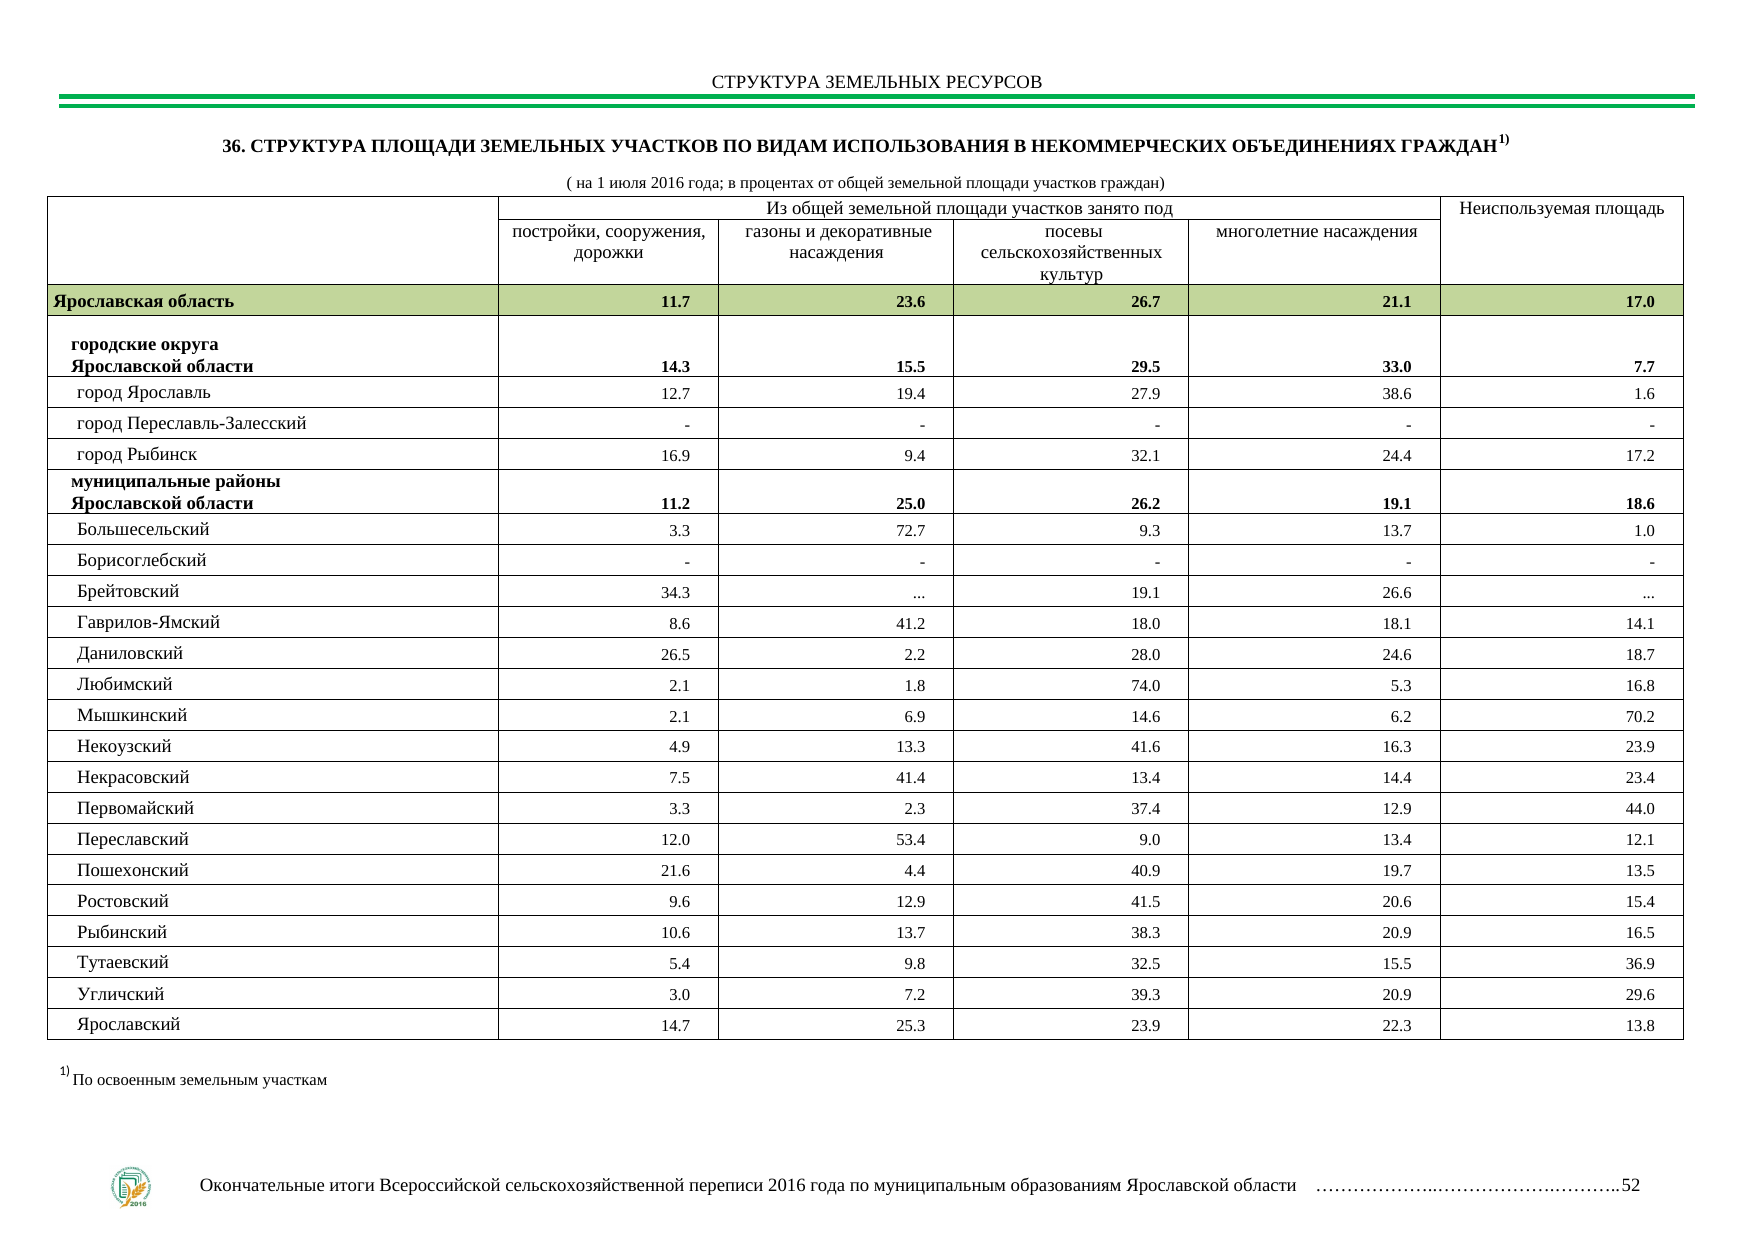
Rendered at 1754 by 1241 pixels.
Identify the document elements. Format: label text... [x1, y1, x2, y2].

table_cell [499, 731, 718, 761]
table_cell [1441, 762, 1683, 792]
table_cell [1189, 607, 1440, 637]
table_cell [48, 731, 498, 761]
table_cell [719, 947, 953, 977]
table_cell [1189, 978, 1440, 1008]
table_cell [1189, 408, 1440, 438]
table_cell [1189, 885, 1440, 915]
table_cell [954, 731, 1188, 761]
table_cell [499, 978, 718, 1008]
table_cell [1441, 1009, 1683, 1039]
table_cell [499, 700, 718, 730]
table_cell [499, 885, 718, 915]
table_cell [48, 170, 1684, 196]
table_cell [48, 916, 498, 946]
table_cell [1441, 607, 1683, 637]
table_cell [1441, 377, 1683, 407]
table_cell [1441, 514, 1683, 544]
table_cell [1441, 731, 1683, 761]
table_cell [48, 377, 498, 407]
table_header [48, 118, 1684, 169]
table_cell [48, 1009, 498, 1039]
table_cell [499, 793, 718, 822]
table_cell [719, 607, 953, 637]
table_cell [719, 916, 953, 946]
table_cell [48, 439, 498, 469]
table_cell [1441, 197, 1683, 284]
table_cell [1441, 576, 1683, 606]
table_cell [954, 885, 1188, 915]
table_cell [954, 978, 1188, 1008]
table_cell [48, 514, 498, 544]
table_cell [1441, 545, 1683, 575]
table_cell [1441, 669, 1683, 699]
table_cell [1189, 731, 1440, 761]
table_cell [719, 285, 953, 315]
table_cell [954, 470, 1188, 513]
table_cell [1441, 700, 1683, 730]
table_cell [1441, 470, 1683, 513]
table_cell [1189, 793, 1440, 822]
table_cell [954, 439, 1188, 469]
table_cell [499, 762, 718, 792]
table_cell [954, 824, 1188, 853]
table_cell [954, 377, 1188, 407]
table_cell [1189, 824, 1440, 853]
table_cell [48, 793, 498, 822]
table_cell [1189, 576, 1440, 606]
picture [109, 1165, 153, 1209]
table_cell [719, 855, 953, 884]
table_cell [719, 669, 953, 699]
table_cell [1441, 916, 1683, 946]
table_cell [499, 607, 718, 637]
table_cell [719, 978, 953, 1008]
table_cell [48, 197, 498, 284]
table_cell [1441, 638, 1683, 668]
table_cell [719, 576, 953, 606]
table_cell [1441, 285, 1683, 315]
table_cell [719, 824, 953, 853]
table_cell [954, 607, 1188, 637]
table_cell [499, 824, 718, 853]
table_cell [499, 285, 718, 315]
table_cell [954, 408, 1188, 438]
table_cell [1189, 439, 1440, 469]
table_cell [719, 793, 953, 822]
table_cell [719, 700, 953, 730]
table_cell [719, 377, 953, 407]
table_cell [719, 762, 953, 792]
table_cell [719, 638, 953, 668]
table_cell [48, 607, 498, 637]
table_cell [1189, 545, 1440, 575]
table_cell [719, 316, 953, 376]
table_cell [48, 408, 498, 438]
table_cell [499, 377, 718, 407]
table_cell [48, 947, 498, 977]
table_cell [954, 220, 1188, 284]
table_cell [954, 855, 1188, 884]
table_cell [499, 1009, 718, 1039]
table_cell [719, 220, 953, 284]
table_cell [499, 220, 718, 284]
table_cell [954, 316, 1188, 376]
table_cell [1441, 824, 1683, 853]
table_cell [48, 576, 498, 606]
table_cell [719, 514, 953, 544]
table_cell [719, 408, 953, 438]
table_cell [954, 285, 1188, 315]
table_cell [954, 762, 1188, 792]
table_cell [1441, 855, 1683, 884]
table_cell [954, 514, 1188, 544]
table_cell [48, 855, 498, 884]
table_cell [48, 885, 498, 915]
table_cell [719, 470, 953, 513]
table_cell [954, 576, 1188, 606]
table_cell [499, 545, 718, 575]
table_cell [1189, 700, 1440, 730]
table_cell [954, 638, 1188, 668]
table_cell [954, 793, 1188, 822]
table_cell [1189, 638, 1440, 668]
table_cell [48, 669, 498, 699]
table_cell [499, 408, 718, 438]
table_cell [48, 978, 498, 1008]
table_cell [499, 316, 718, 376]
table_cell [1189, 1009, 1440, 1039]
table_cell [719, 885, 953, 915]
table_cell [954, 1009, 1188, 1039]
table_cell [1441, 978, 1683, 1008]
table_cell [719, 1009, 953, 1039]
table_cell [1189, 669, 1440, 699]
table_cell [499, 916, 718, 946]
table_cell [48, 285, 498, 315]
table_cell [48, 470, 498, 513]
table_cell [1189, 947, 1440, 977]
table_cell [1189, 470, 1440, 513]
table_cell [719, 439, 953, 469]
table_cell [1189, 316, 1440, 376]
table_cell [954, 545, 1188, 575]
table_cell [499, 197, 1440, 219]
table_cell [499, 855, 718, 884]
text 1) По освоенным земельным участкам [59, 1063, 1695, 1091]
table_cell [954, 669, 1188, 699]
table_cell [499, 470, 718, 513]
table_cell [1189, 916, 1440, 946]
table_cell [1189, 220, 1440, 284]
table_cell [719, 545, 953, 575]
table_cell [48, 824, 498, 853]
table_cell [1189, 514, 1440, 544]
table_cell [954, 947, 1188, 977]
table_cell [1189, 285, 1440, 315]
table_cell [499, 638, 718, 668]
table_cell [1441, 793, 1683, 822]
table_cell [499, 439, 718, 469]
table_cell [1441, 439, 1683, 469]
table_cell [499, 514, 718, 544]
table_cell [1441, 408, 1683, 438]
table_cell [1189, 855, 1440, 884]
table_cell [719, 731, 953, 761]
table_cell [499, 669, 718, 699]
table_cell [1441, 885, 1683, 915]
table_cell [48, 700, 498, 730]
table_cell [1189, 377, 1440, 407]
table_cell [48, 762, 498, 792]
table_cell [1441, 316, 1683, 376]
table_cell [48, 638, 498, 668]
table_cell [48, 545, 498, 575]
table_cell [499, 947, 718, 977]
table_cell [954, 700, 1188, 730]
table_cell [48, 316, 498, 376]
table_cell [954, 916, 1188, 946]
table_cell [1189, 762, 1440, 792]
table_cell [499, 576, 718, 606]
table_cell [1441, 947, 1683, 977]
